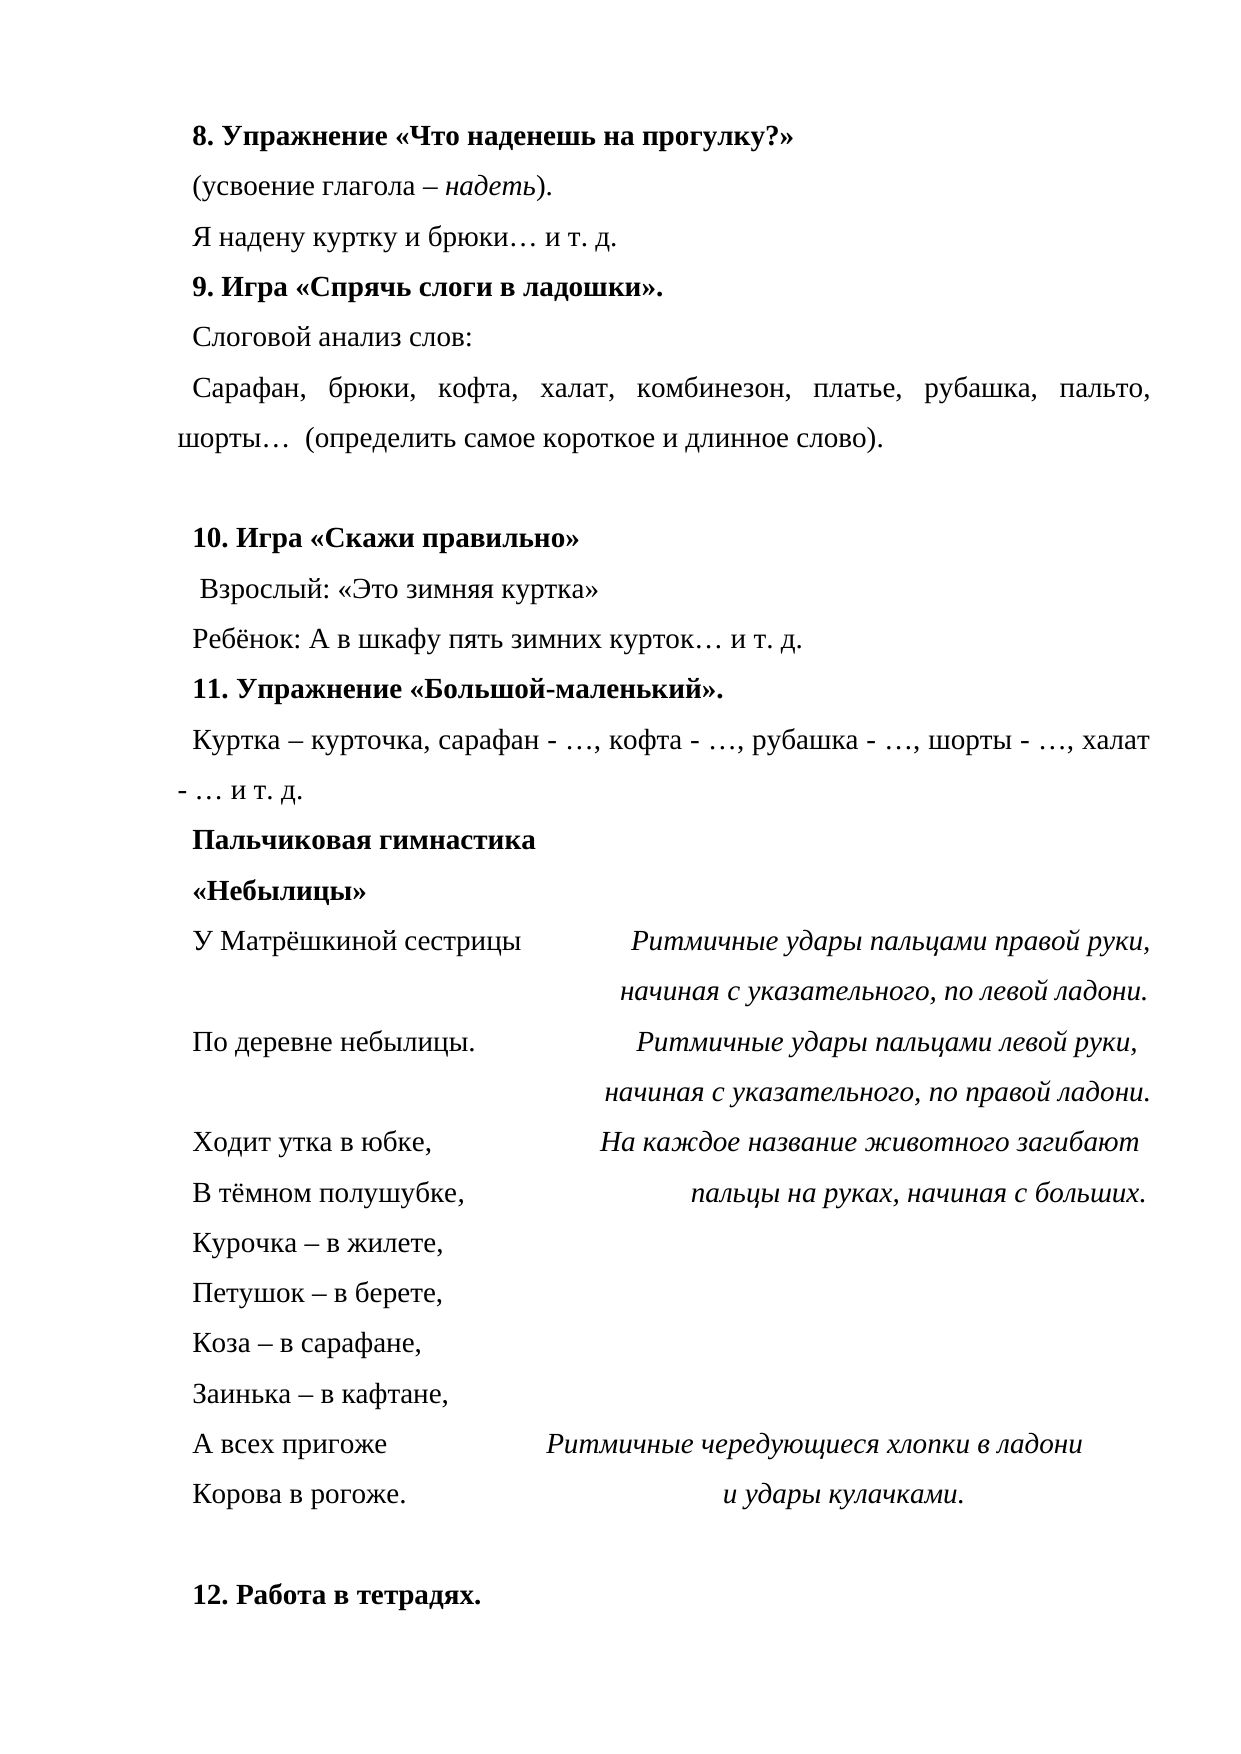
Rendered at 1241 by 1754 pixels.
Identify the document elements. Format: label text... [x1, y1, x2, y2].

text Пальчиковая гимнастика [177, 822, 1152, 856]
text 12. Работа в тетрадях. [177, 1577, 1152, 1611]
text (усвоение глагола – надеть). [177, 168, 1152, 202]
text А всех пригоже Ритмичные чередующиеся хлопки в ладони [177, 1426, 1152, 1460]
text «Небылицы» [177, 873, 1152, 906]
text 10. Игра «Скажи правильно» [177, 521, 1152, 554]
text начиная с указательного, по левой ладони. [177, 973, 1152, 1007]
text Ходит утка в юбке, На каждое название животного загибают [177, 1124, 1152, 1158]
text В тёмном полушубке, пальцы на руках, начиная с больших. [177, 1175, 1152, 1208]
text Сарафан, брюки, кофта, халат, комбинезон, платье, рубашка, пальто, шорты… (определить самое короткое и длинное слово). [177, 370, 1152, 453]
text Ребёнок: А в шкафу пять зимних курток… и т. д. [177, 621, 1152, 655]
text Слоговой анализ слов: [177, 319, 1152, 353]
text У Матрёшкиной сестрицы Ритмичные удары пальцами правой руки, [177, 923, 1152, 957]
text 11. Упражнение «Большой-маленький». [177, 672, 1152, 705]
text Я надену куртку и брюки… и т. д. [177, 219, 1152, 252]
text Заинька – в кафтане, [177, 1376, 1152, 1409]
text По деревне небылицы. Ритмичные удары пальцами левой руки, [177, 1024, 1152, 1057]
text Куртка – курточка, сарафан - …, кофта - …, рубашка - …, шорты - …, халат - … и т. д. [177, 722, 1152, 806]
text Коза – в сарафане, [177, 1326, 1152, 1359]
text Петушок – в берете, [177, 1275, 1152, 1309]
text 8. Упражнение «Что наденешь на прогулку?» [177, 118, 1152, 152]
text Курочка – в жилете, [177, 1225, 1152, 1258]
text Корова в рогоже. и удары кулачками. [177, 1477, 1152, 1510]
text Взрослый: «Это зимняя куртка» [177, 571, 1152, 604]
text начиная с указательного, по правой ладони. [177, 1074, 1152, 1108]
text 9. Игра «Спрячь слоги в ладошки». [177, 269, 1152, 303]
